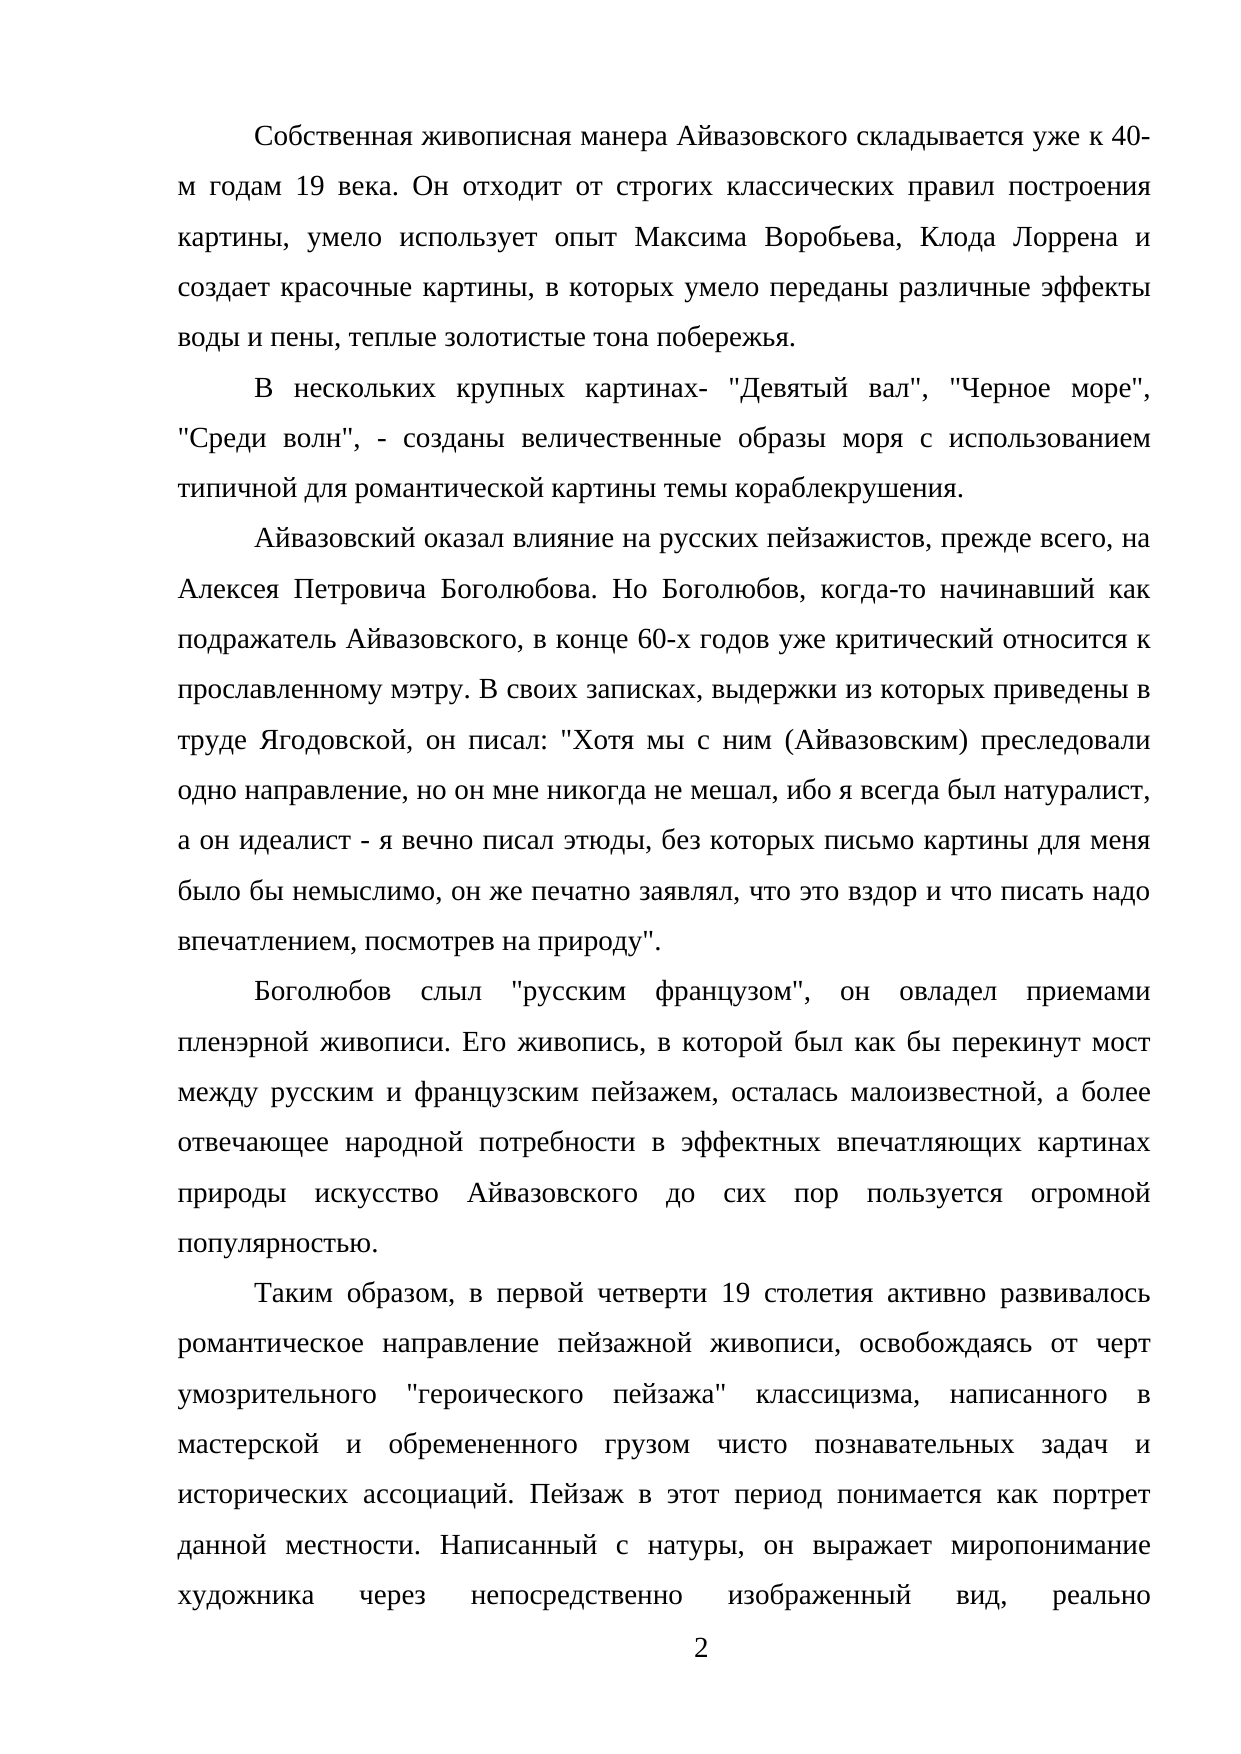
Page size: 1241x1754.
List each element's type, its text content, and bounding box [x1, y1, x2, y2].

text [177, 1275, 1152, 1611]
text Собственная живописная манера Айвазовского складывается уже к 40-м годам 19 века. Он отходит от строгих классических правил построения картины, умело использует опыт Максима Воробьева, Клода Лоррена и создает красочные картины, в которых умело переданы различные эффекты воды и пены, теплые золотистые тона побережья. [177, 118, 1152, 353]
text В нескольких крупных картинах- "Девятый вал", "Черное море", "Среди волн", - созданы величественные образы моря с использованием типичной для романтической картины темы кораблекрушения. [177, 370, 1152, 504]
text Айвазовский оказал влияние на русских пейзажистов, прежде всего, на Алексея Петровича Боголюбова. Но Боголюбов, когда-то начинавший как подражатель Айвазовского, в конце 60-х годов уже критический относится к прославленному мэтру. В своих записках, выдержки из которых приведены в труде Ягодовской, он писал: "Хотя мы с ним (Айвазовским) преследовали одно направление, но он мне никогда не мешал, ибо я всегда был натуралист, а он идеалист - я вечно писал этюды, без которых письмо картины для меня было бы немыслимо, он же печатно заявлял, что это вздор и что писать надо впечатлением, посмотрев на природу". [177, 521, 1152, 957]
text Боголюбов слыл "русским французом", он овладел приемами пленэрной живописи. Его живопись, в которой был как бы перекинут мост между русским и французским пейзажем, осталась малоизвестной, а более отвечающее народной потребности в эффектных впечатляющих картинах природы искусство Айвазовского до сих пор пользуется огромной популярностью. [177, 973, 1152, 1258]
